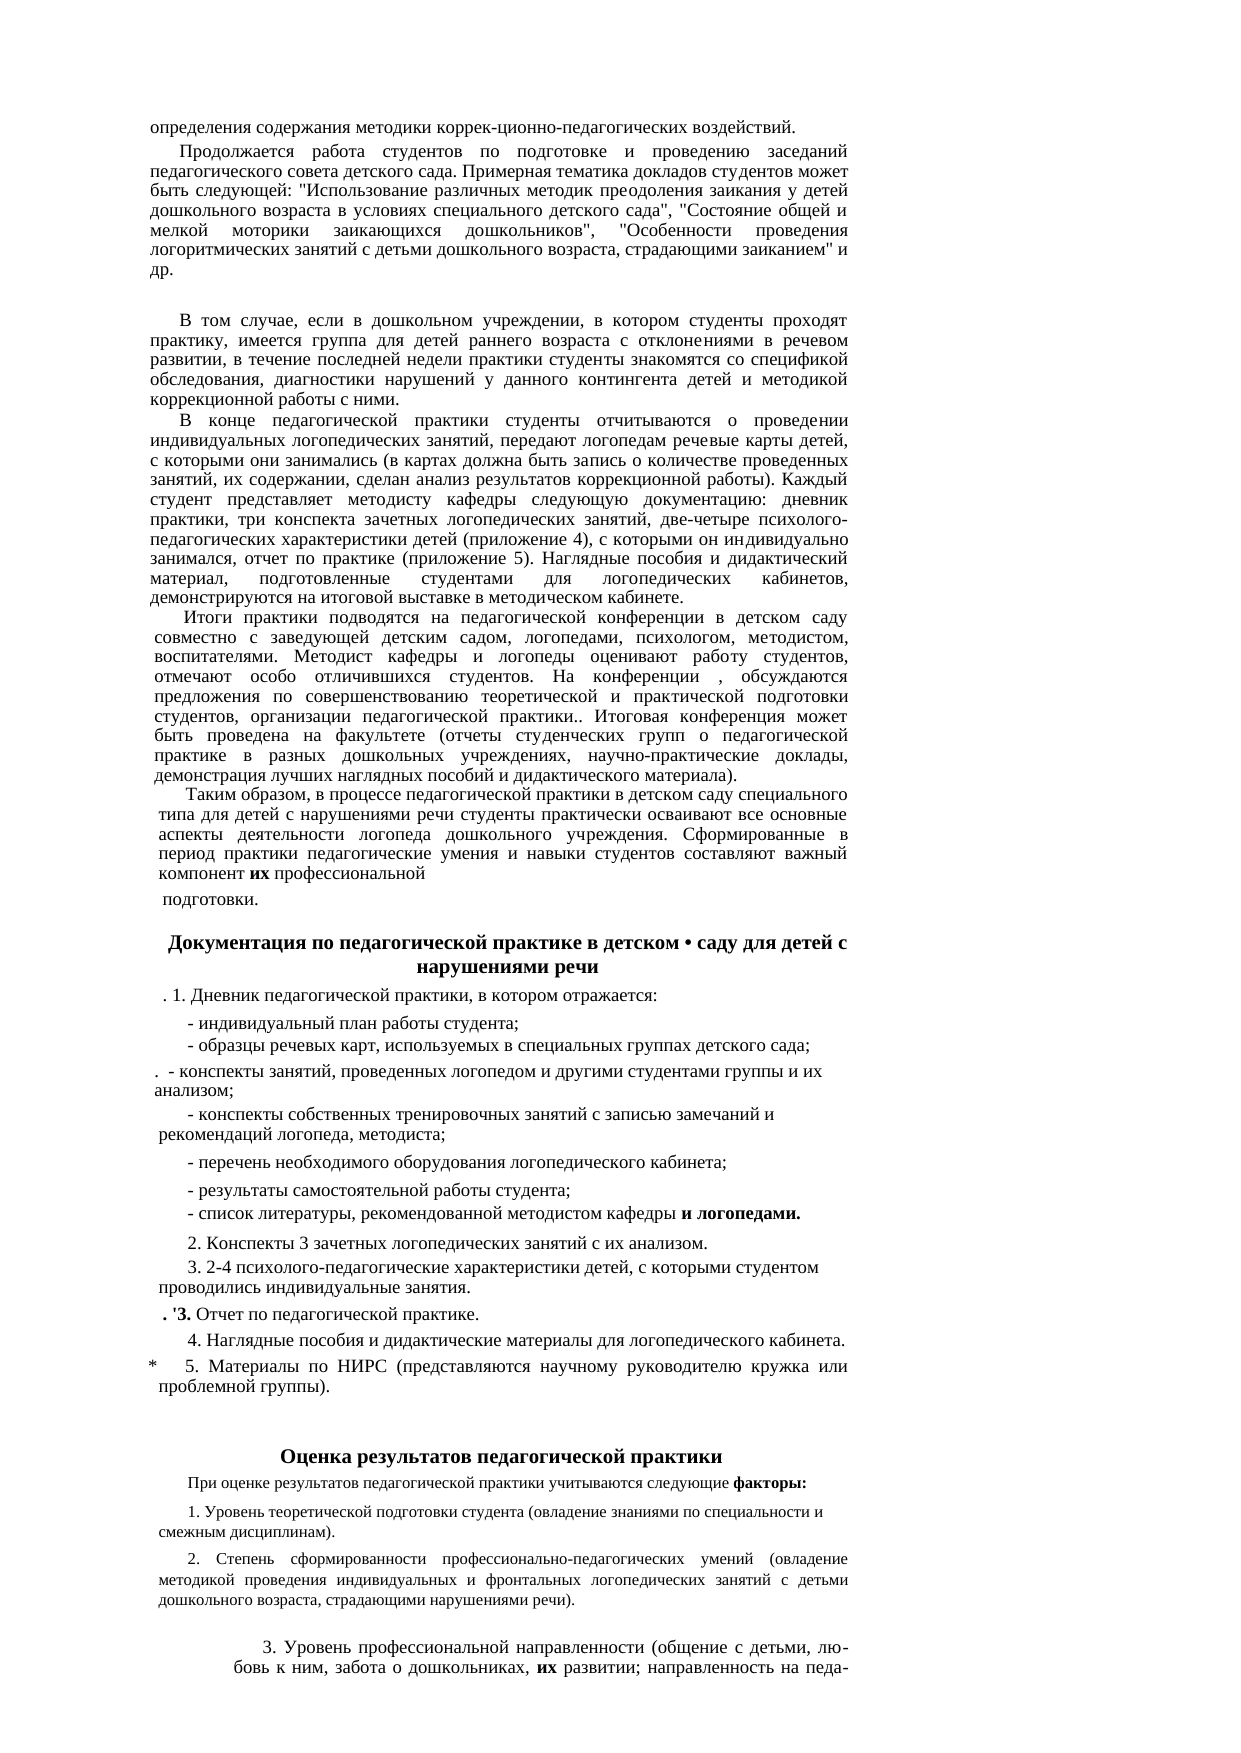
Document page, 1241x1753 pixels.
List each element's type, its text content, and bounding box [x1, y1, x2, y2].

text Оценка результатов педагогической практики [154, 1444, 848, 1468]
text - образцы речевых карт, используемых в специальных группах детского сада; [158, 1036, 848, 1055]
text - конспекты собственных тренировочных занятий с записью замечаний и рекомендаций логопеда, методиста; [158, 1105, 848, 1144]
text Итоги практики подводятся на педагогической конференции в детском саду совместно с заведующей детским садом, логопедами, психологом, методистом, воспитателями. Методист кафедры и логопеды оценивают работу студентов, отмечают особо отличившихся студентов. На конференции , обсуждаются предложения по совершенствованию теоретической и практической подготовки студентов, организации педагогической практики.. Итоговая конференция может быть проведена на факультете (отчеты студенческих групп о педагогической практике в разных дошкольных учреждениях, научно-практические доклады, демонстрация лучших наглядных пособий и дидактического материала). [154, 608, 848, 785]
text - результаты самостоятельной работы студента; [158, 1178, 848, 1200]
text 2. Степень сформированности профессионально-педагогических умений (овладение методикой проведения индивидуальных и фронтальных логопедических занятий с детьми дошкольного возраста, страдающими нарушениями речи). [158, 1549, 848, 1609]
text При оценке результатов педагогической практики учитываются следующие факторы: [158, 1472, 848, 1492]
text - индивидуальный план работы студента; [158, 1012, 848, 1034]
text Продолжается работа студентов по подготовке и проведению заседаний педагогического совета детского сада. Примерная тематика докладов студентов может быть следующей: "Использование различных методик преодоления заикания у детей дошкольного возраста в условиях специального детского сада", "Состояние общей и мелкой моторики заикающихся дошкольников", "Особенности проведения логоритмических занятий с детьми дошкольного возраста, страдающими заиканием" и др. [150, 142, 848, 279]
text Документация по педагогической практике в детском • саду для детей с нарушениями речи [167, 930, 848, 978]
text - список литературы, рекомендованной методистом кафедры и логопедами. [158, 1204, 848, 1224]
text 3. 2-4 психолого-педагогические характеристики детей, с которыми студентом проводились индивидуальные занятия. [158, 1258, 848, 1297]
text 1. Уровень теоретической подготовки студента (овладение знаниями по специальности и смежным дисциплинам). [158, 1501, 848, 1541]
text Таким образом, в процессе педагогической практики в детском саду специального типа для детей с нарушениями речи студенты практически осваивают все основные аспекты деятельности логопеда дошкольного учреждения. Сформированные в период практики педагогические умения и навыки студентов составляют важный компонент их профессиональной [158, 785, 848, 883]
text подготовки. [162, 888, 848, 909]
text В конце педагогической практики студенты отчитываются о проведении индивидуальных логопедических занятий, передают логопедам речевые карты детей, с которыми они занимались (в картах должна быть запись о количестве проведенных занятий, их содержании, сделан анализ результатов коррекционной работы). Каждый студент представляет методисту кафедры следующую документацию: дневник практики, три конспекта зачетных логопедических занятий, две-четыре психолого-педагогических характеристики детей (приложение 4), с которыми он индивидуально занимался, отчет по практике (приложение 5). Наглядные пособия и дидактический материал, подготовленные студентами для логопедических кабинетов, демонстрируются на итоговой выставке в методическом кабинете. [150, 411, 848, 608]
text * 5. Материалы по НИРС (представляются научному руководителю кружка или проблемной группы). [148, 1357, 848, 1396]
text В том случае, если в дошкольном учреждении, в котором студенты проходят практику, имеется группа для детей раннего возраста с отклонениями в речевом развитии, в течение последней недели практики студенты знакомятся со спецификой обследования, диагностики нарушений у данного контингента детей и методикой коррекционной работы с ними. [150, 311, 848, 409]
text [150, 118, 848, 138]
text . '3. Отчет по педагогической практике. [162, 1303, 848, 1325]
text 2. Конспекты 3 зачетных логопедических занятий с их анализом. [158, 1232, 848, 1254]
text . 1. Дневник педагогической практики, в котором отражается: [162, 984, 848, 1006]
text . - конспекты занятий, проведенных логопедом и другими студентами группы и их анализом; [154, 1062, 848, 1101]
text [233, 1638, 848, 1677]
text - перечень необходимого оборудования логопедического кабинета; [158, 1151, 848, 1172]
text 4. Наглядные пособия и дидактические материалы для логопедического кабинета. [158, 1331, 848, 1351]
